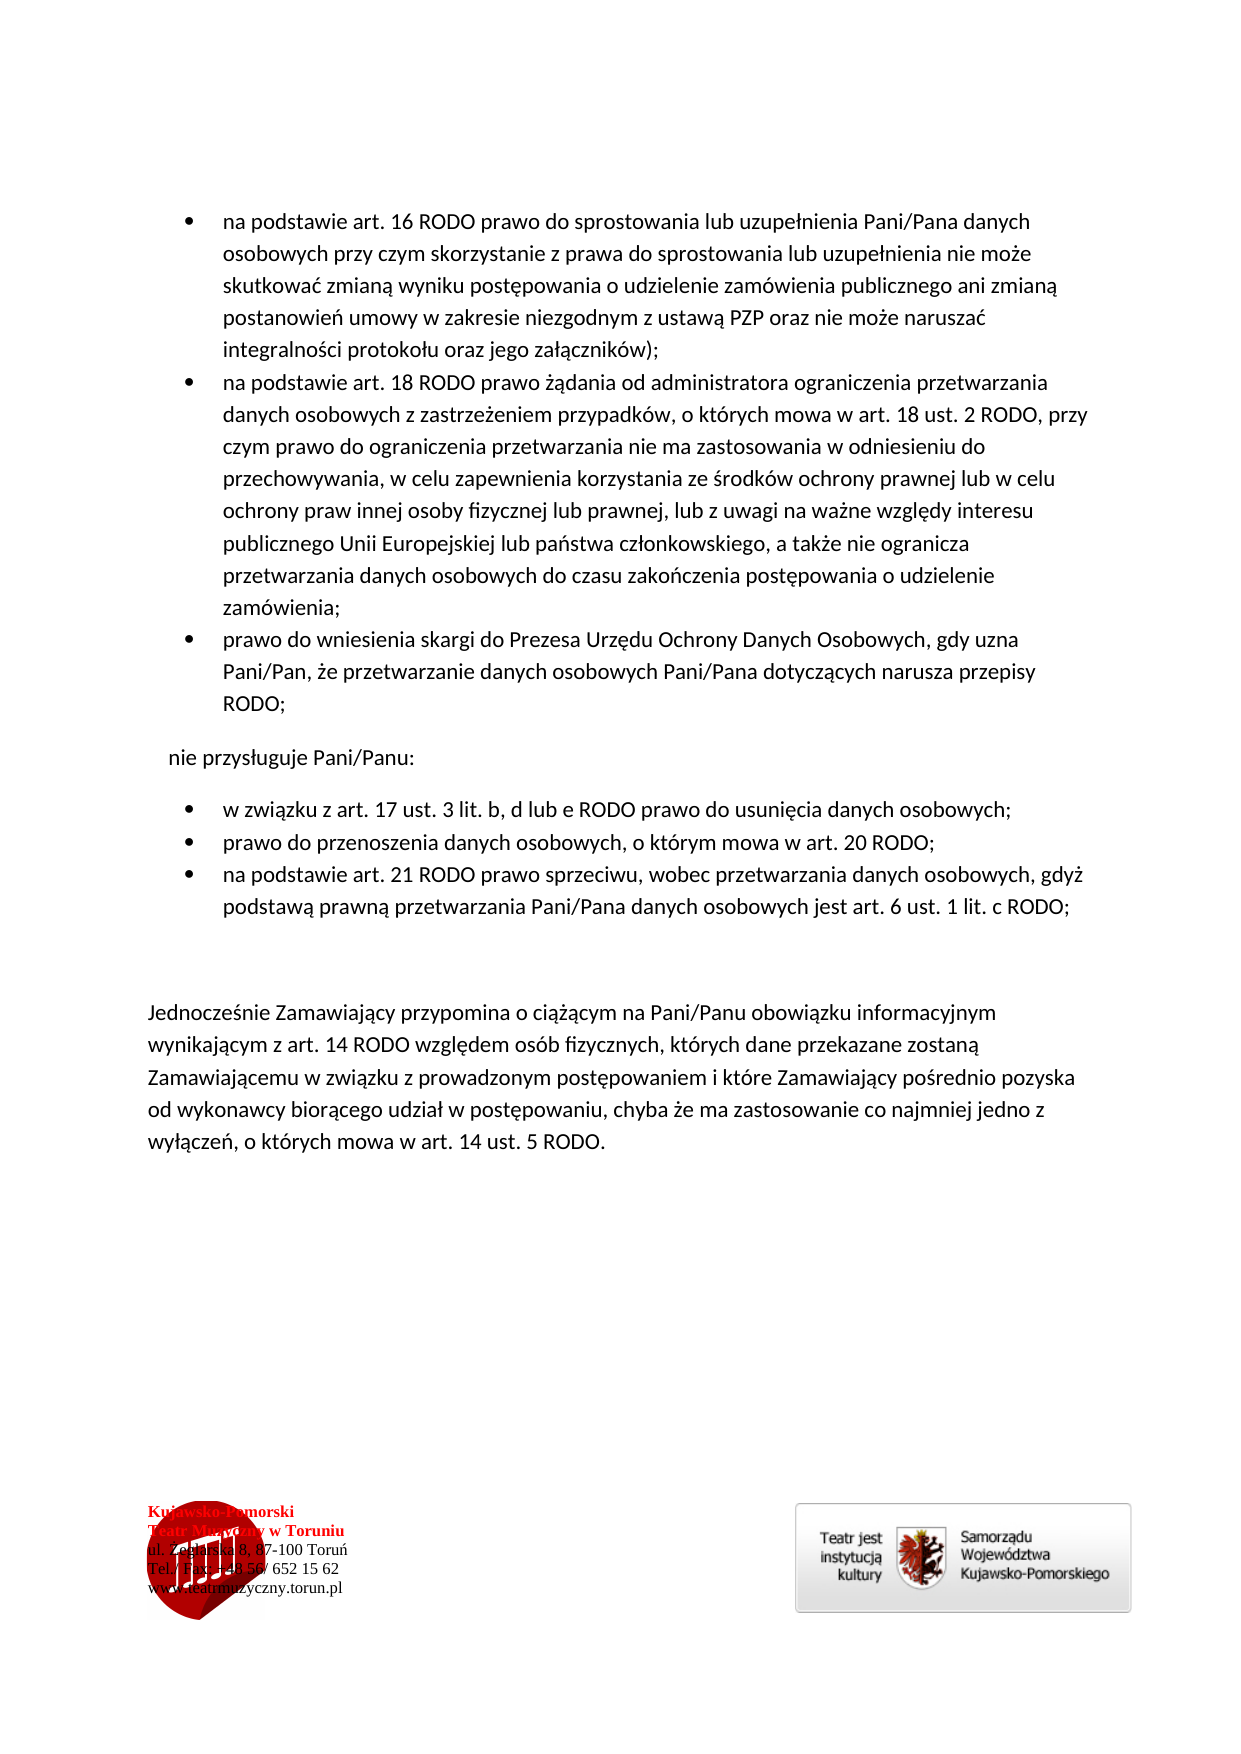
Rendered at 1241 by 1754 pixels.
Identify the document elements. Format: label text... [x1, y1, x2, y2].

picture [795, 1503, 1132, 1613]
picture [146, 1501, 266, 1620]
list na podstawie art. 21 RODO prawo sprzeciwu, wobec przetwarzania danych osobowych, gdyż podstawą prawną przetwarzania Pani/Pana danych osobowych jest art. 6 ust. 1 lit. c RODO; [185, 860, 1093, 920]
text nie przysługuje Pani/Panu: [148, 743, 1093, 771]
list na podstawie art. 18 RODO prawo żądania od administratora ograniczenia przetwarzania danych osobowych z zastrzeżeniem przypadków, o których mowa w art. 18 ust. 2 RODO, przy czym prawo do ograniczenia przetwarzania nie ma zastosowania w odniesieniu do przechowywania, w celu zapewnienia korzystania ze środków ochrony prawnej lub w celu ochrony praw innej osoby fizycznej lub prawnej, lub z uwagi na ważne względy interesu publicznego Unii Europejskiej lub państwa członkowskiego, a także nie ogranicza przetwarzania danych osobowych do czasu zakończenia postępowania o udzielenie zamówienia; [185, 368, 1093, 621]
list w związku z art. 17 ust. 3 lit. b, d lub e RODO prawo do usunięcia danych osobowych; [185, 796, 1093, 824]
text Jednocześnie Zamawiający przypomina o ciążącym na Pani/Panu obowiązku informacyjnym wynikającym z art. 14 RODO względem osób fizycznych, których dane przekazane zostaną Zamawiającemu w związku z prowadzonym postępowaniem i które Zamawiający pośrednio pozyska od wykonawcy biorącego udział w postępowaniu, chyba że ma zastosowanie co najmniej jedno z wyłączeń, o których mowa w art. 14 ust. 5 RODO. [148, 998, 1093, 1155]
list prawo do wniesienia skargi do Prezesa Urzędu Ochrony Danych Osobowych, gdy uzna Pani/Pan, że przetwarzanie danych osobowych Pani/Pana dotyczących narusza przepisy RODO; [185, 625, 1093, 718]
list na podstawie art. 16 RODO prawo do sprostowania lub uzupełnienia Pani/Pana danych osobowych przy czym skorzystanie z prawa do sprostowania lub uzupełnienia nie może skutkować zmianą wyniku postępowania o udzielenie zamówienia publicznego ani zmianą postanowień umowy w zakresie niezgodnym z ustawą PZP oraz nie może naruszać integralności protokołu oraz jego załączników); [185, 207, 1093, 363]
list prawo do przenoszenia danych osobowych, o którym mowa w art. 20 RODO; [185, 828, 1093, 856]
